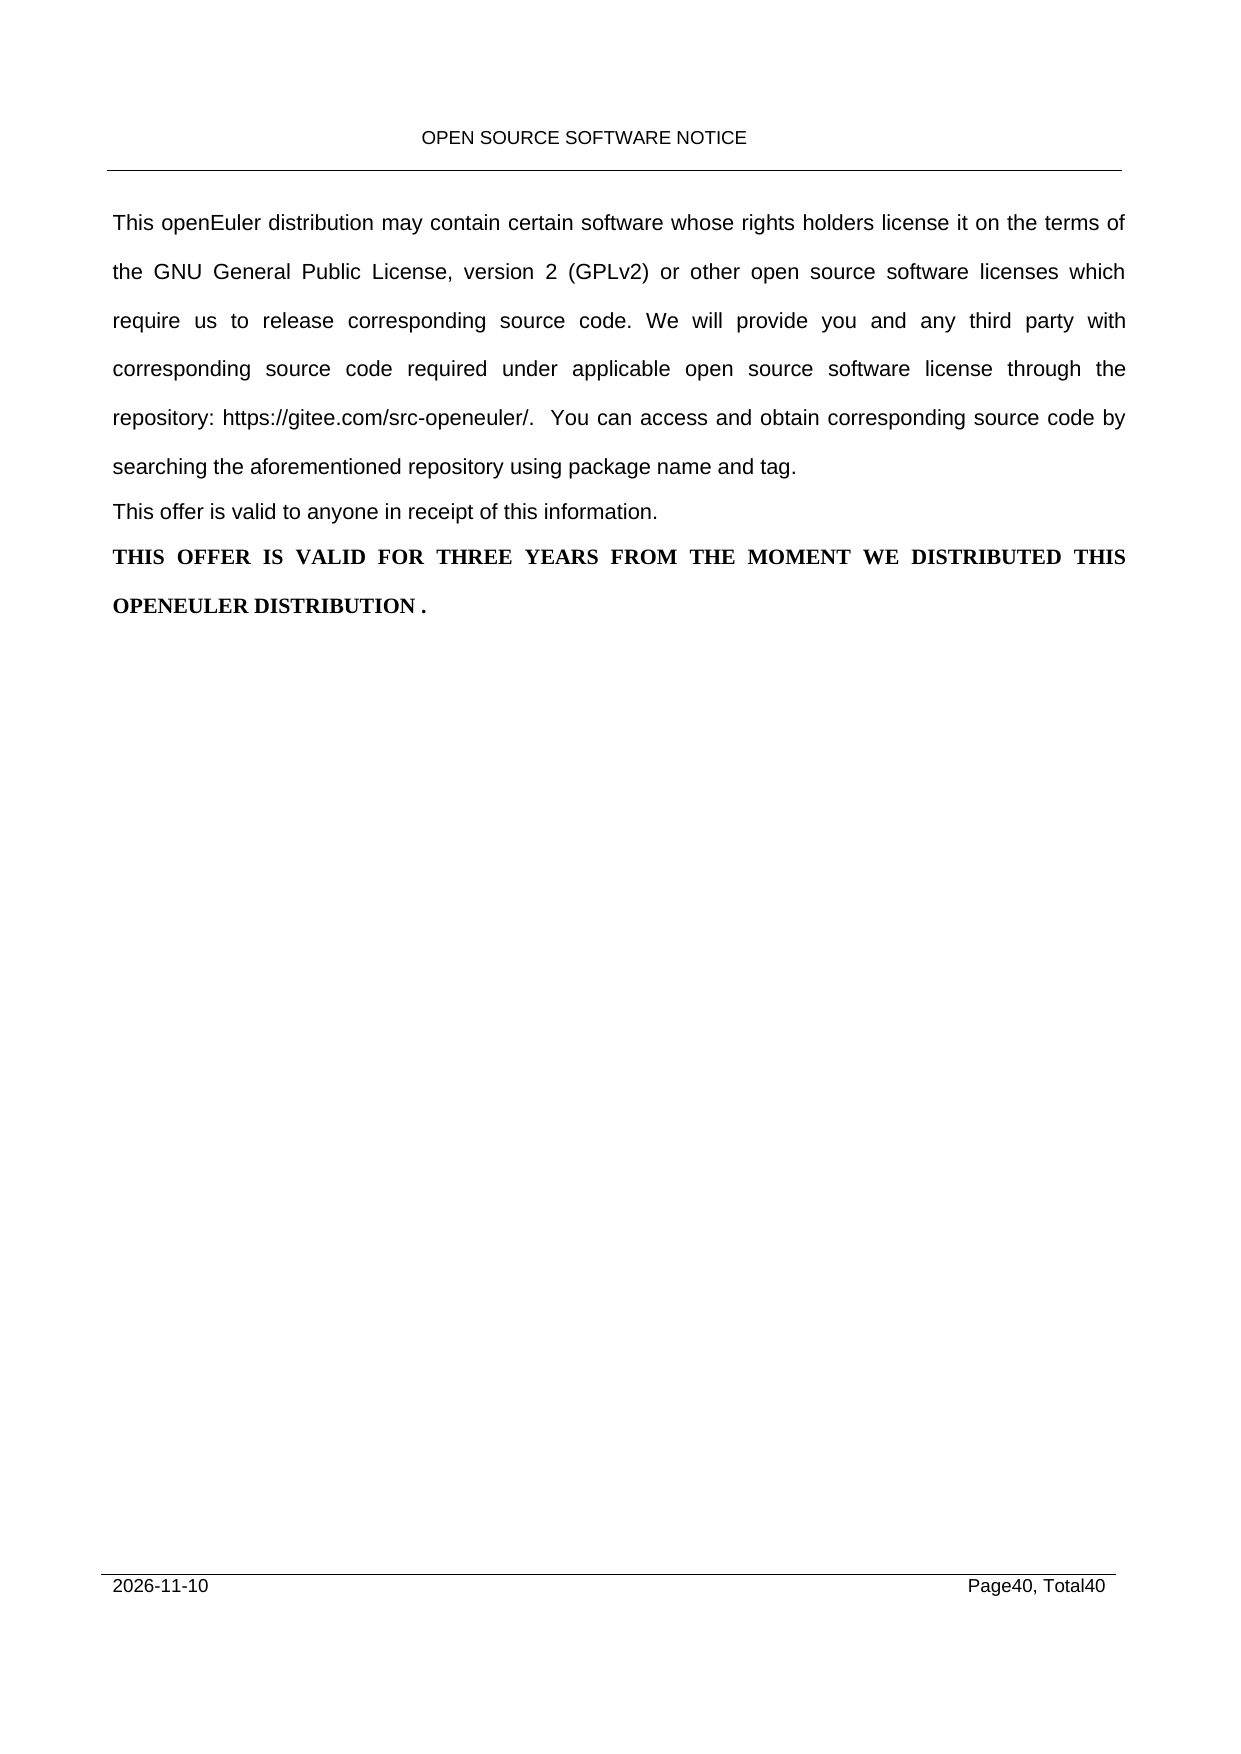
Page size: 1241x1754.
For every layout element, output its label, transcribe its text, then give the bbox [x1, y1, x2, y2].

text THIS OFFER IS VALID FOR THREE YEARS FROM THE MOMENT WE DISTRIBUTED THIS OPENEULER DISTRIBUTION . [112, 540, 1128, 622]
text This openEuler distribution may contain certain software whose rights holders license it on the terms of the GNU General Public License, version 2 (GPLv2) or other open source software licenses which require us to release corresponding source code. We will provide you and any third party with corresponding source code required under applicable open source software license through the repository: https://gitee.com/src-openeuler/. You can access and obtain corresponding source code by searching the aforementioned repository using package name and tag. [112, 206, 1128, 483]
text This offer is valid to anyone in receipt of this information. [112, 495, 1128, 528]
